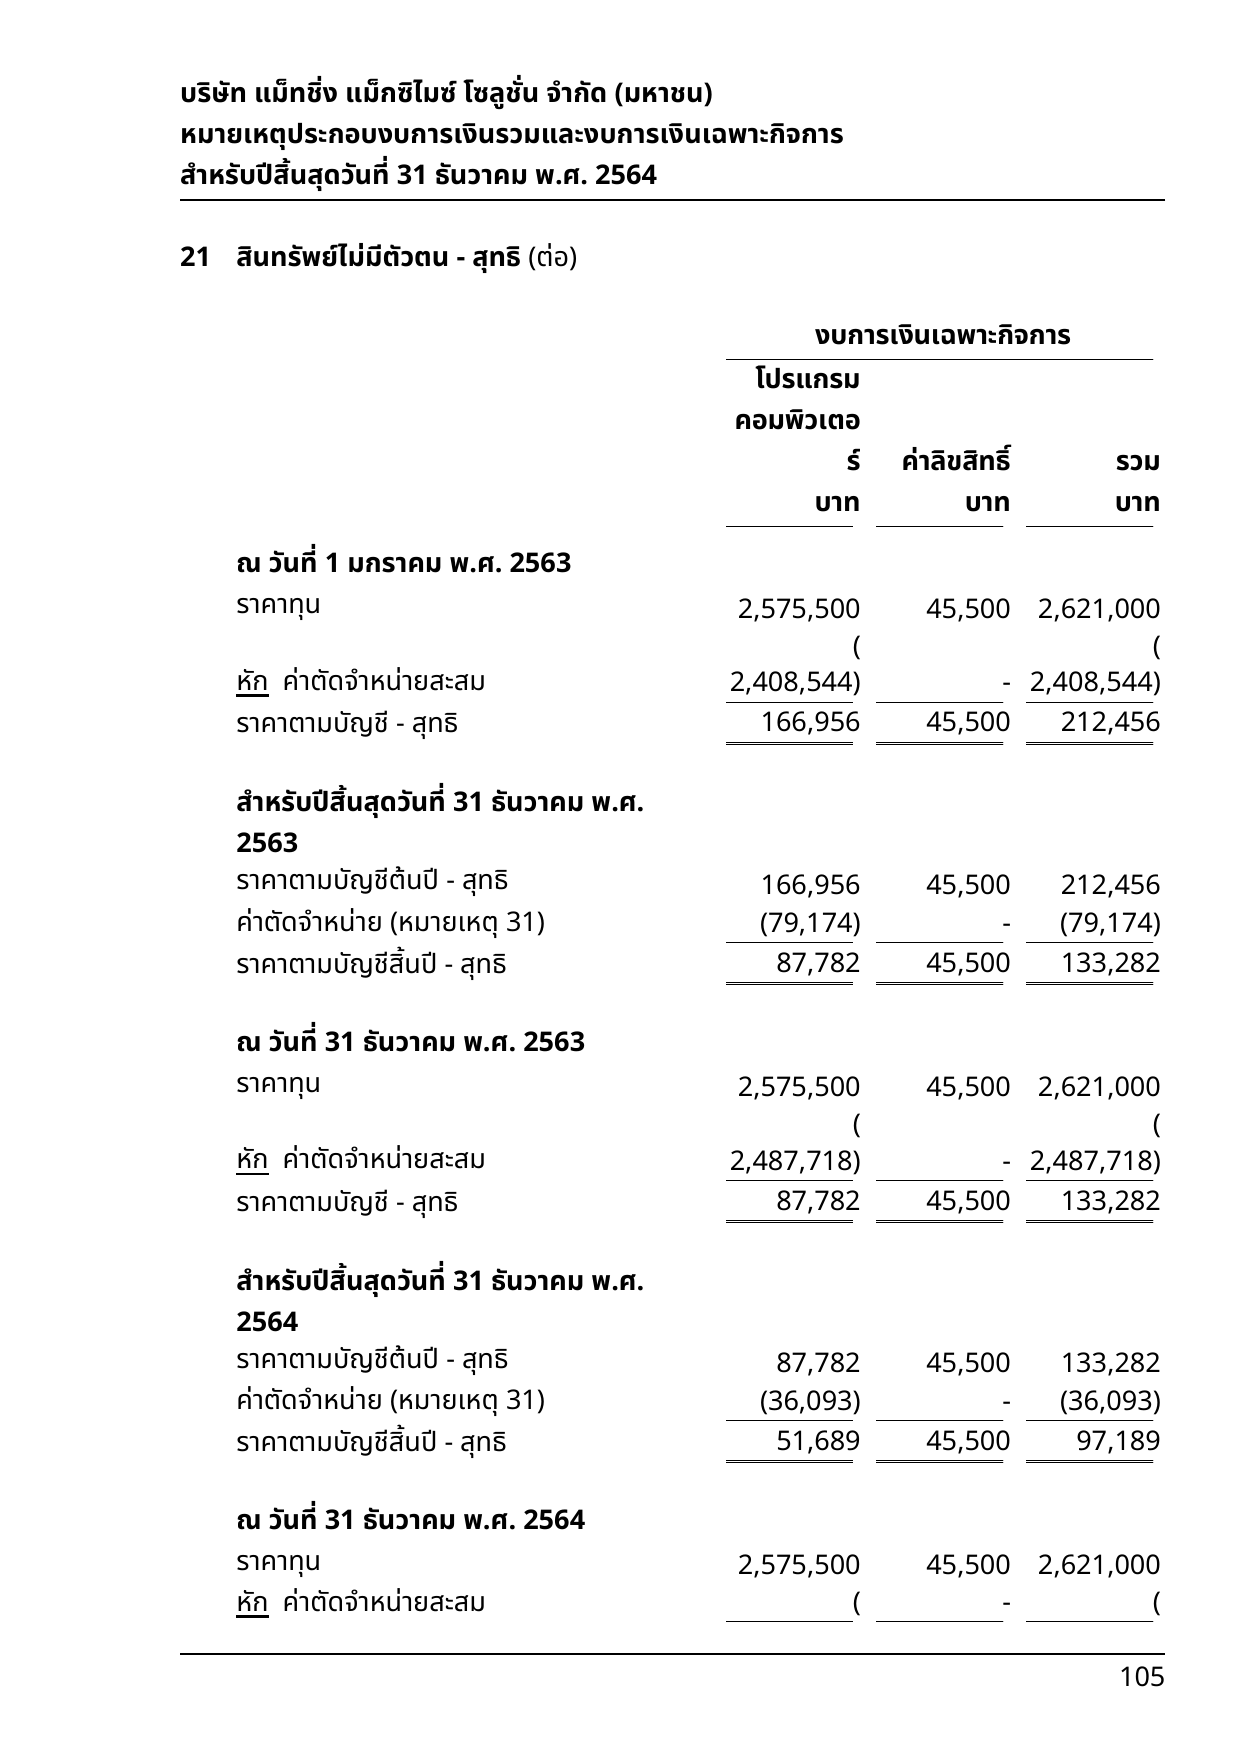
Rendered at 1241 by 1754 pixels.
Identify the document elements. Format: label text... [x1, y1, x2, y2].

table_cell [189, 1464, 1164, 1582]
text 21 สินทรัพย์ไม่มีตัวตน - สุทธิ (ต่อ) [180, 238, 1165, 279]
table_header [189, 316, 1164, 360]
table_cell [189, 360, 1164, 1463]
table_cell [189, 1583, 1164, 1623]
